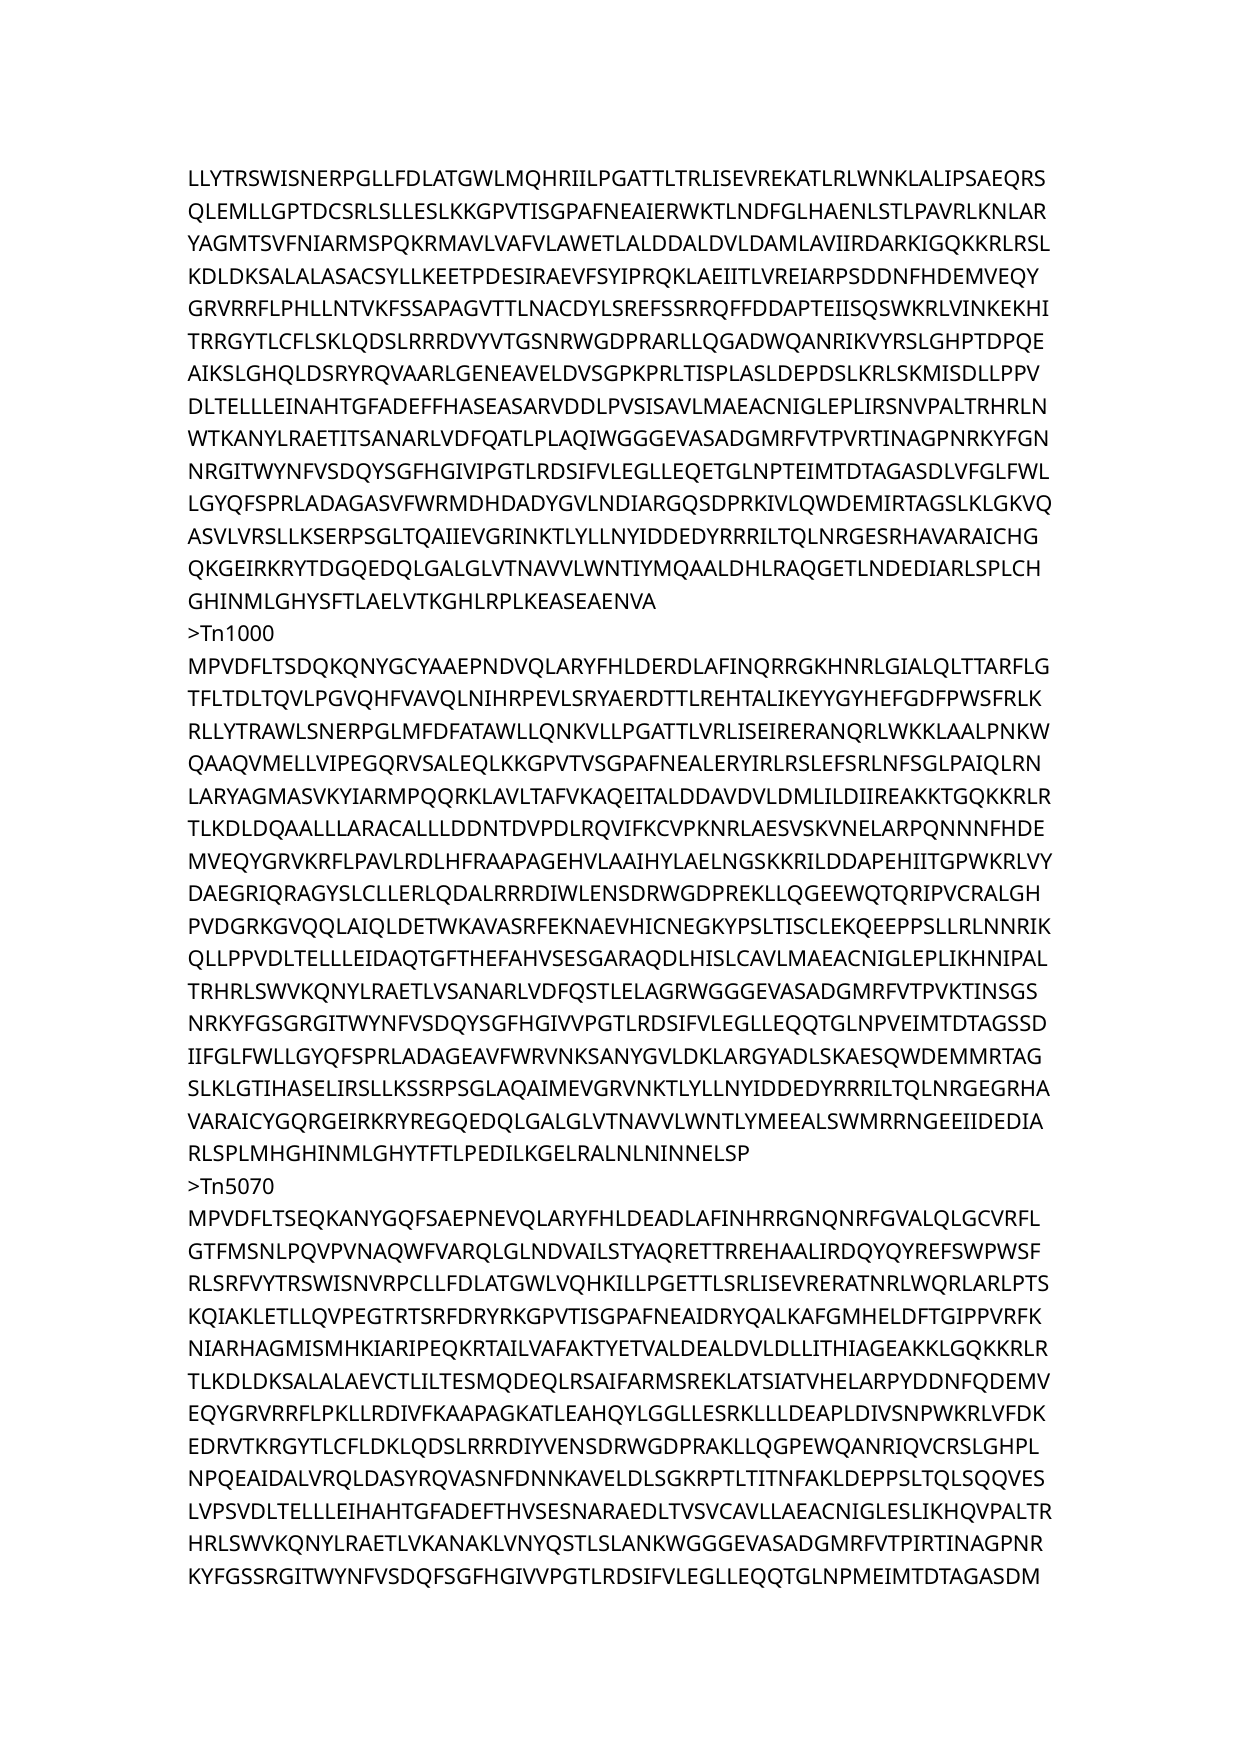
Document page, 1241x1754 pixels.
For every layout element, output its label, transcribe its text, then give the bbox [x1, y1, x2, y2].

text MPVDFLTSDQKQNYGCYAAEPNDVQLARYFHLDERDLAFINQRRGKHNRLGIALQLTTARFLGTFLTDLTQVLPGVQHFVAVQLNIHRPEVLSRYAERDTTLREHTALIKEYYGYHEFGDFPWSFRLKRLLYTRAWLSNERPGLMFDFATAWLLQNKVLLPGATTLVRLISEIRERANQRLWKKLAALPNKWQAAQVMELLVIPEGQRVSALEQLKKGPVTVSGPAFNEALERYIRLRSLEFSRLNFSGLPAIQLRNLARYAGMASVKYIARMPQQRKLAVLTAFVKAQEITALDDAVDVLDMLILDIIREAKKTGQKKRLRTLKDLDQAALLLARACALLLDDNTDVPDLRQVIFKCVPKNRLAESVSKVNELARPQNNNFHDEMVEQYGRVKRFLPAVLRDLHFRAAPAGEHVLAAIHYLAELNGSKKRILDDAPEHIITGPWKRLVYDAEGRIQRAGYSLCLLERLQDALRRRDIWLENSDRWGDPREKLLQGEEWQTQRIPVCRALGHPVDGRKGVQQLAIQLDETWKAVASRFEKNAEVHICNEGKYPSLTISCLEKQEEPPSLLRLNNRIKQLLPPVDLTELLLEIDAQTGFTHEFAHVSESGARAQDLHISLCAVLMAEACNIGLEPLIKHNIPALTRHRLSWVKQNYLRAETLVSANARLVDFQSTLELAGRWGGGEVASADGMRFVTPVKTINSGSNRKYFGSGRGITWYNFVSDQYSGFHGIVVPGTLRDSIFVLEGLLEQQTGLNPVEIMTDTAGSSDIIFGLFWLLGYQFSPRLADAGEAVFWRVNKSANYGVLDKLARGYADLSKAESQWDEMMRTAGSLKLGTIHASELIRSLLKSSRPSGLAQAIMEVGRVNKTLYLLNYIDDEDYRRRILTQLNRGEGRHAVARAICYGQRGEIRKRYREGQEDQLGALGLVTNAVVLWNTLYMEEALSWMRRNGEEIIDEDIARLSPLMHGHINMLGHYTFTLPEDILKGELRALNLNINNELSP [187, 649, 1053, 1169]
text >Tn5070 [187, 1169, 1053, 1202]
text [187, 162, 1053, 617]
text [187, 1202, 1053, 1592]
text >Tn1000 [187, 617, 1053, 649]
